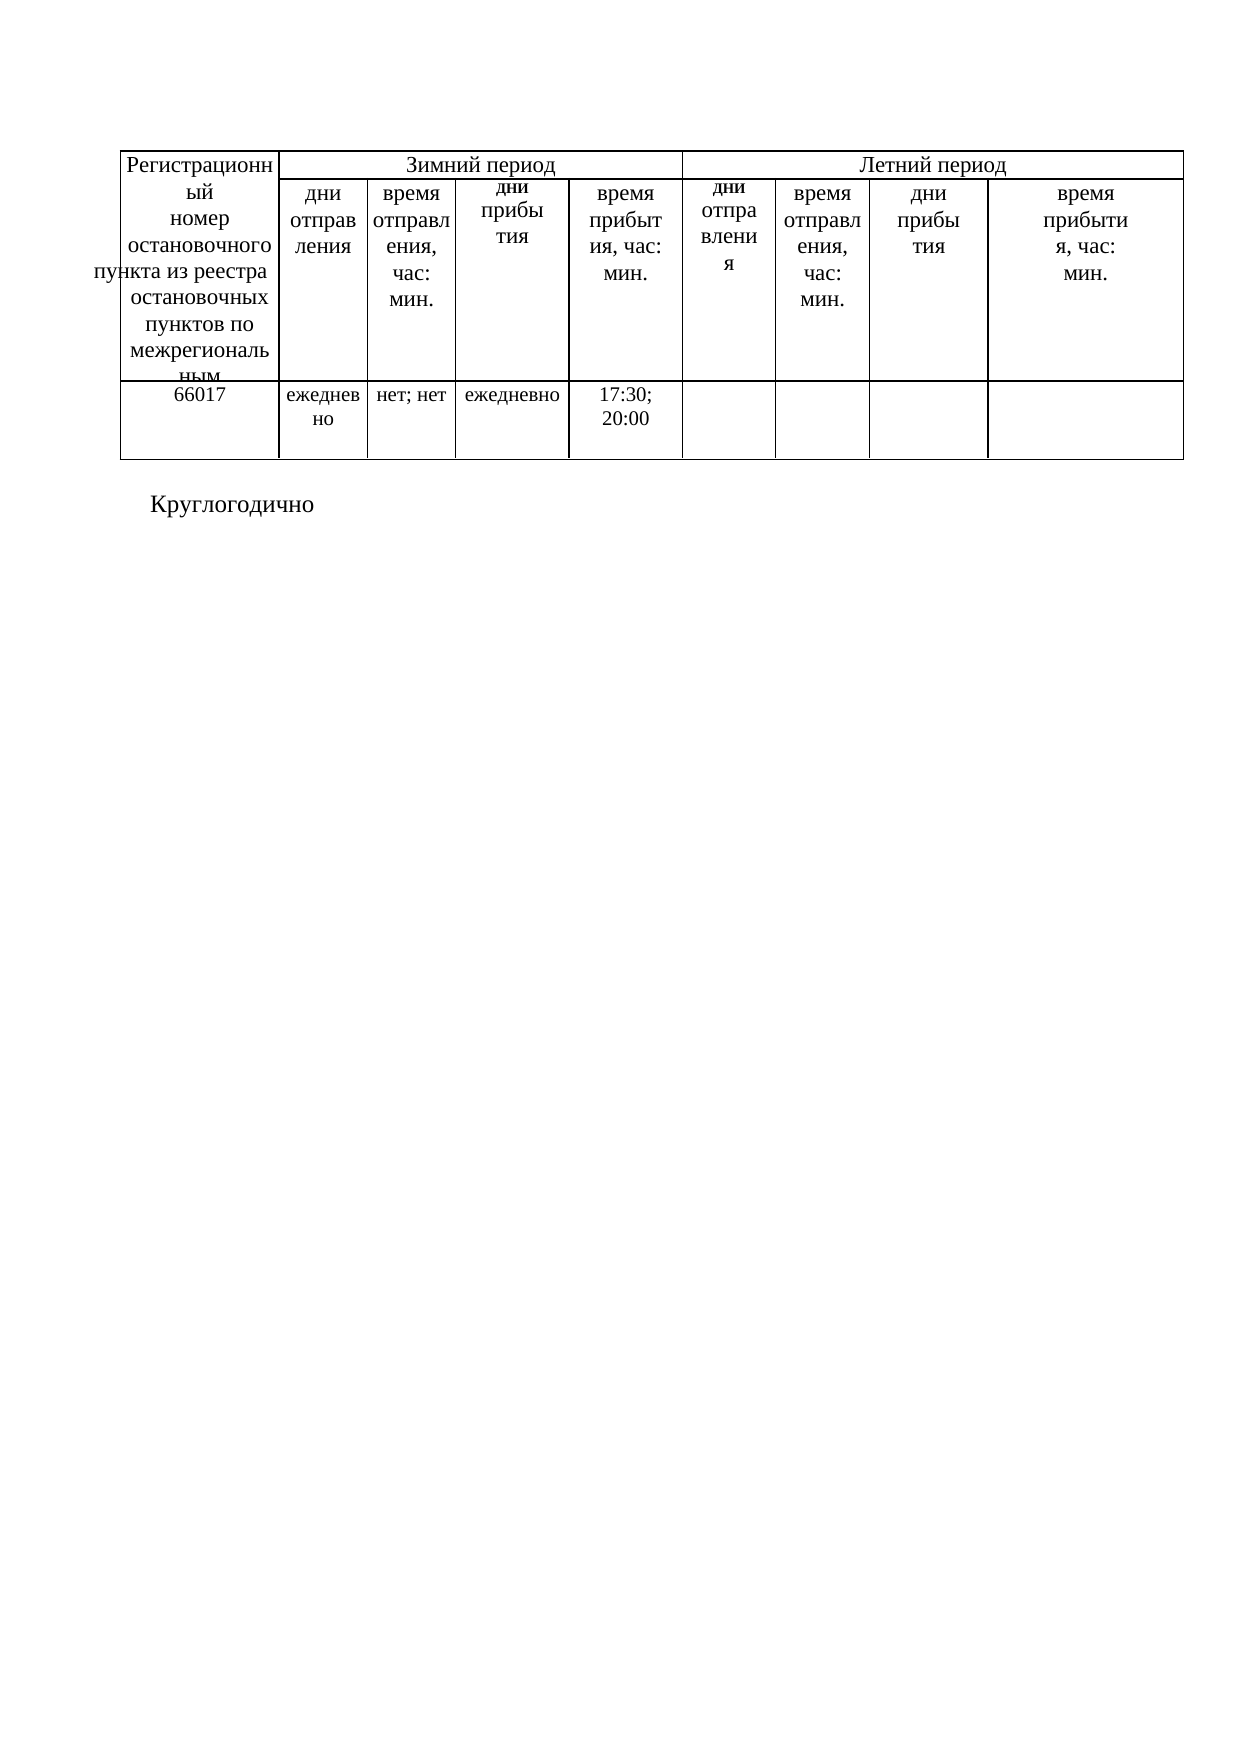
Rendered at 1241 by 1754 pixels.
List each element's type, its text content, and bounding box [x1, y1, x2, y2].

table_cell ежедневно [280, 382, 367, 458]
table_cell нет; нет [368, 382, 455, 458]
table_cell ежедневно [456, 382, 568, 458]
table_cell ДНИ отпра влени я [683, 180, 775, 380]
table_cell время прибыт ия, час: мин. [570, 180, 682, 380]
table_cell время отправл ения, час: мин. [776, 180, 869, 380]
table_cell ДНИ прибы тия [456, 180, 568, 380]
table_cell 66017 [121, 382, 278, 458]
table_cell [989, 382, 1183, 458]
table_header Летний период [683, 152, 1183, 178]
table_cell [776, 382, 869, 458]
table_cell дни прибы тия [870, 180, 987, 380]
text Круглогодично [150, 489, 1090, 517]
table_header Зимний период [280, 152, 682, 178]
table_cell дни отправ ления [280, 180, 367, 380]
table_cell [683, 382, 775, 458]
table_cell [870, 382, 987, 458]
table_cell 17:30; 20:00 [570, 382, 682, 458]
table_cell время прибыти я, час: мин. [989, 180, 1183, 380]
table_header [121, 152, 278, 380]
table_cell время отправл ения, час: мин. [368, 180, 455, 380]
